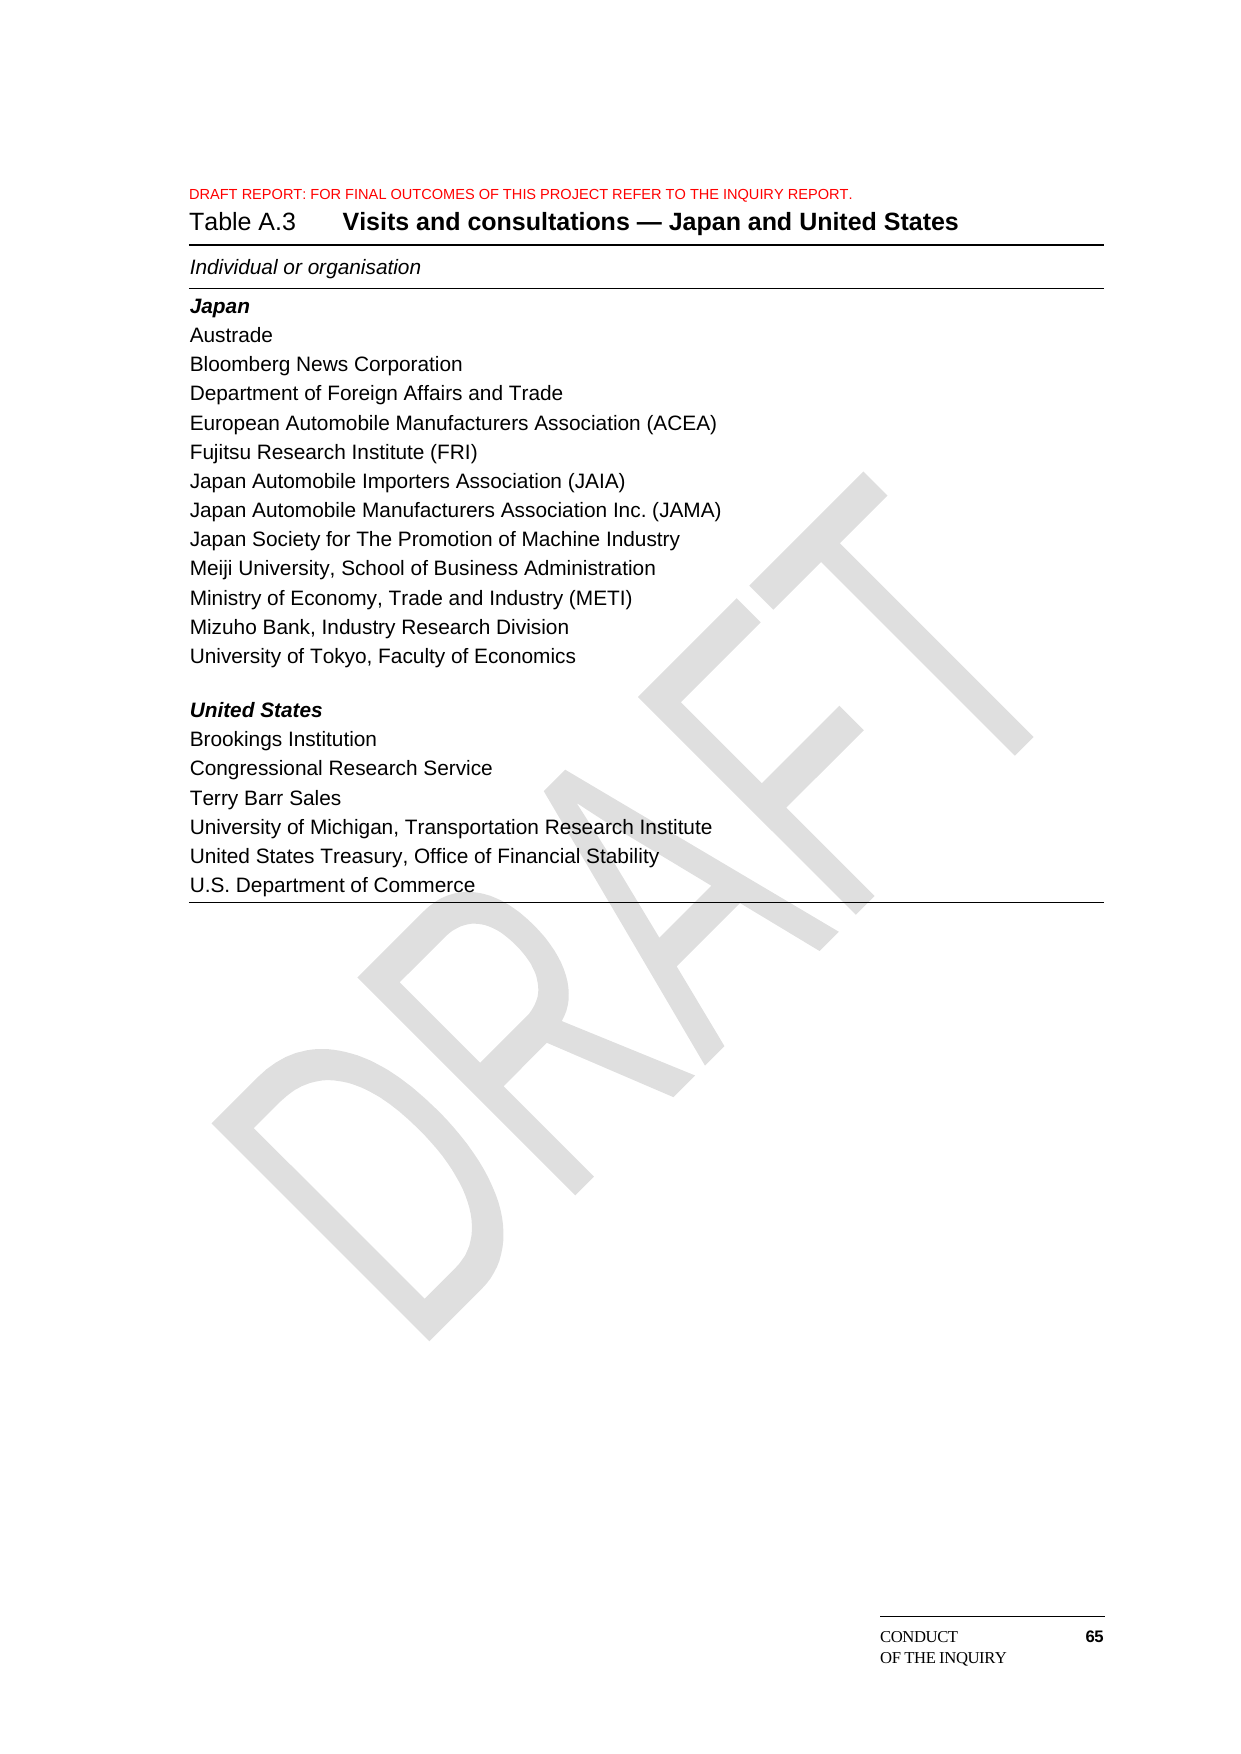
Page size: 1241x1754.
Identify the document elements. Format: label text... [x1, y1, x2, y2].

table_cell Congressional Research Service [189, 756, 1104, 785]
table_cell Brookings Institution [189, 727, 1104, 756]
table_cell University of Michigan, Transportation Research Institute [189, 814, 1104, 843]
table_cell United States [189, 673, 1104, 727]
table_cell Japan [189, 289, 1104, 322]
table_cell Japan Society for The Promotion of Machine Industry [189, 527, 1104, 556]
table_cell Japan Automobile Importers Association (JAIA) [189, 468, 1104, 497]
text Table A.3 Visits and consultations — Japan and United States [189, 207, 1104, 236]
table_cell Terry Barr Sales [189, 785, 1104, 814]
table_cell Meiji University, School of Business Administration [189, 556, 1104, 585]
table_header Individual or organisation [189, 246, 1104, 287]
table_cell University of Tokyo, Faculty of Economics [189, 643, 1104, 672]
table_cell European Automobile Manufacturers Association (ACEA) [189, 410, 1104, 439]
table_cell U.S. Department of Commerce [189, 873, 1104, 902]
table_cell Japan Automobile Manufacturers Association Inc. (JAMA) [189, 498, 1104, 527]
table_cell Bloomberg News Corporation [189, 352, 1104, 381]
table_cell Department of Foreign Affairs and Trade [189, 381, 1104, 410]
table_cell Mizuho Bank, Industry Research Division [189, 614, 1104, 643]
table_cell United States Treasury, Office of Financial Stability [189, 843, 1104, 872]
table_cell Fujitsu Research Institute (FRI) [189, 439, 1104, 468]
table_cell Austrade [189, 323, 1104, 352]
table_cell Ministry of Economy, Trade and Industry (METI) [189, 585, 1104, 614]
